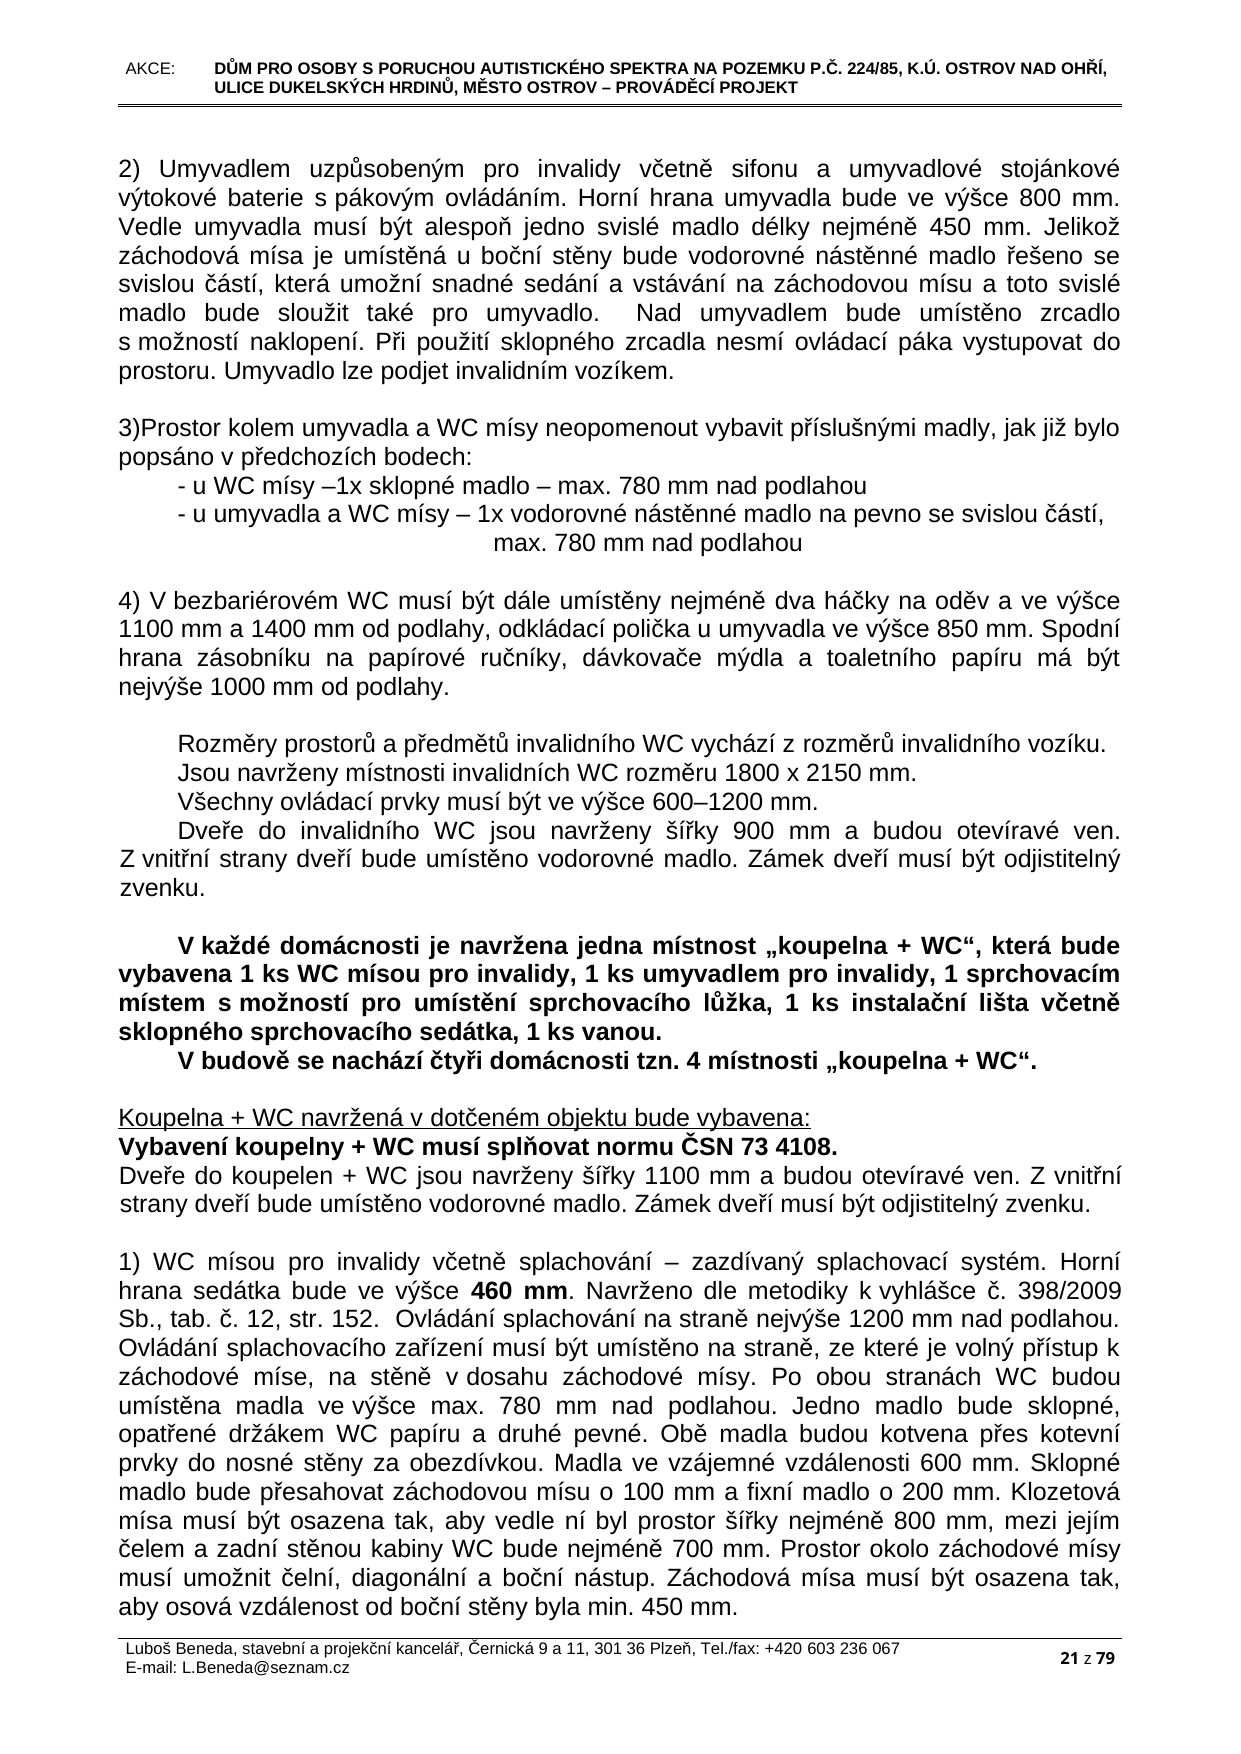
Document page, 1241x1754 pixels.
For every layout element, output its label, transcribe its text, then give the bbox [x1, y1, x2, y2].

text - u WC mísy –1x sklopné madlo – max. 780 mm nad podlahou [119, 471, 1122, 499]
text 2) Umyvadlem uzpůsobeným pro invalidy včetně sifonu a umyvadlové stojánkové výtokové baterie s pákovým ovládáním. Horní hrana umyvadla bude ve výšce 800 mm. Vedle umyvadla musí být alespoň jedno svislé madlo délky nejméně 450 mm. Jelikož záchodová mísa je umístěná u boční stěny bude vodorovné nástěnné madlo řešeno se svislou částí, která umožní snadné sedání a vstávání na záchodovou mísu a toto svislé madlo bude sloužit také pro umyvadlo. Nad umyvadlem bude umístěno zrcadlo s možností naklopení. Při použití sklopného zrcadla nesmí ovládací páka vystupovat do prostoru. Umyvadlo lze podjet invalidním vozíkem. [118, 154, 1122, 384]
text V každé domácnosti je navržena jedna místnost „koupelna + WC“, která bude vybavena 1 ks WC mísou pro invalidy, 1 ks umyvadlem pro invalidy, 1 sprchovacím místem s možností pro umístění sprchovacího lůžka, 1 ks instalační lišta včetně sklopného sprchovacího sedátka, 1 ks vanou. [118, 931, 1122, 1046]
text max. 780 mm nad podlahou [119, 528, 1122, 557]
text Všechny ovládací prvky musí být ve výšce 600–1200 mm. [119, 787, 1122, 816]
text Rozměry prostorů a předmětů invalidního WC vychází z rozměrů invalidního vozíku. [119, 729, 1122, 758]
text 3)Prostor kolem umyvadla a WC mísy neopomenout vybavit příslušnými madly, jak již bylo popsáno v předchozích bodech: [118, 413, 1122, 471]
text Jsou navrženy místnosti invalidních WC rozměru 1800 x 2150 mm. [119, 758, 1122, 787]
text Koupelna + WC navržená v dotčeném objektu bude vybavena: [118, 1103, 1122, 1132]
text 4) V bezbariérovém WC musí být dále umístěny nejméně dva háčky na oděv a ve výšce 1100 mm a 1400 mm od podlahy, odkládací polička u umyvadla ve výšce 850 mm. Spodní hrana zásobníku na papírové ručníky, dávkovače mýdla a toaletního papíru má být nejvýše 1000 mm od podlahy. [118, 586, 1122, 701]
text 1) WC mísou pro invalidy včetně splachování – zazdívaný splachovací systém. Horní hrana sedátka bude ve výšce 460 mm. Navrženo dle metodiky k vyhlášce č. 398/2009 Sb., tab. č. 12, str. 152. Ovládání splachování na straně nejvýše 1200 mm nad podlahou. Ovládání splachovacího zařízení musí být umístěno na straně, ze které je volný přístup k záchodové míse, na stěně v dosahu záchodové mísy. Po obou stranách WC budou umístěna madla ve výšce max. 780 mm nad podlahou. Jedno madlo bude sklopné, opatřené držákem WC papíru a druhé pevné. Obě madla budou kotvena přes kotevní prvky do nosné stěny za obezdívkou. Madla ve vzájemné vzdálenosti 600 mm. Sklopné madlo bude přesahovat záchodovou mísu o 100 mm a fixní madlo o 200 mm. Klozetová mísa musí být osazena tak, aby vedle ní byl prostor šířky nejméně 800 mm, mezi jejím čelem a zadní stěnou kabiny WC bude nejméně 700 mm. Prostor okolo záchodové mísy musí umožnit čelní, diagonální a boční nástup. Záchodová mísa musí být osazena tak, aby osová vzdálenost od boční stěny byla min. 450 mm. [118, 1247, 1122, 1621]
text Dveře do koupelen + WC jsou navrženy šířky 1100 mm a budou otevíravé ven. Z vnitřní strany dveří bude umístěno vodorovné madlo. Zámek dveří musí být odjistitelný zvenku. [119, 1161, 1122, 1218]
text V budově se nachází čtyři domácnosti tzn. 4 místnosti „koupelna + WC“. [118, 1046, 1122, 1074]
text Dveře do invalidního WC jsou navrženy šířky 900 mm a budou otevíravé ven. Z vnitřní strany dveří bude umístěno vodorovné madlo. Zámek dveří musí být odjistitelný zvenku. [119, 816, 1122, 902]
text - u umyvadla a WC mísy – 1x vodorovné nástěnné madlo na pevno se svislou částí, [119, 499, 1122, 528]
text Vybavení koupelny + WC musí splňovat normu ČSN 73 4108. [118, 1132, 1122, 1161]
